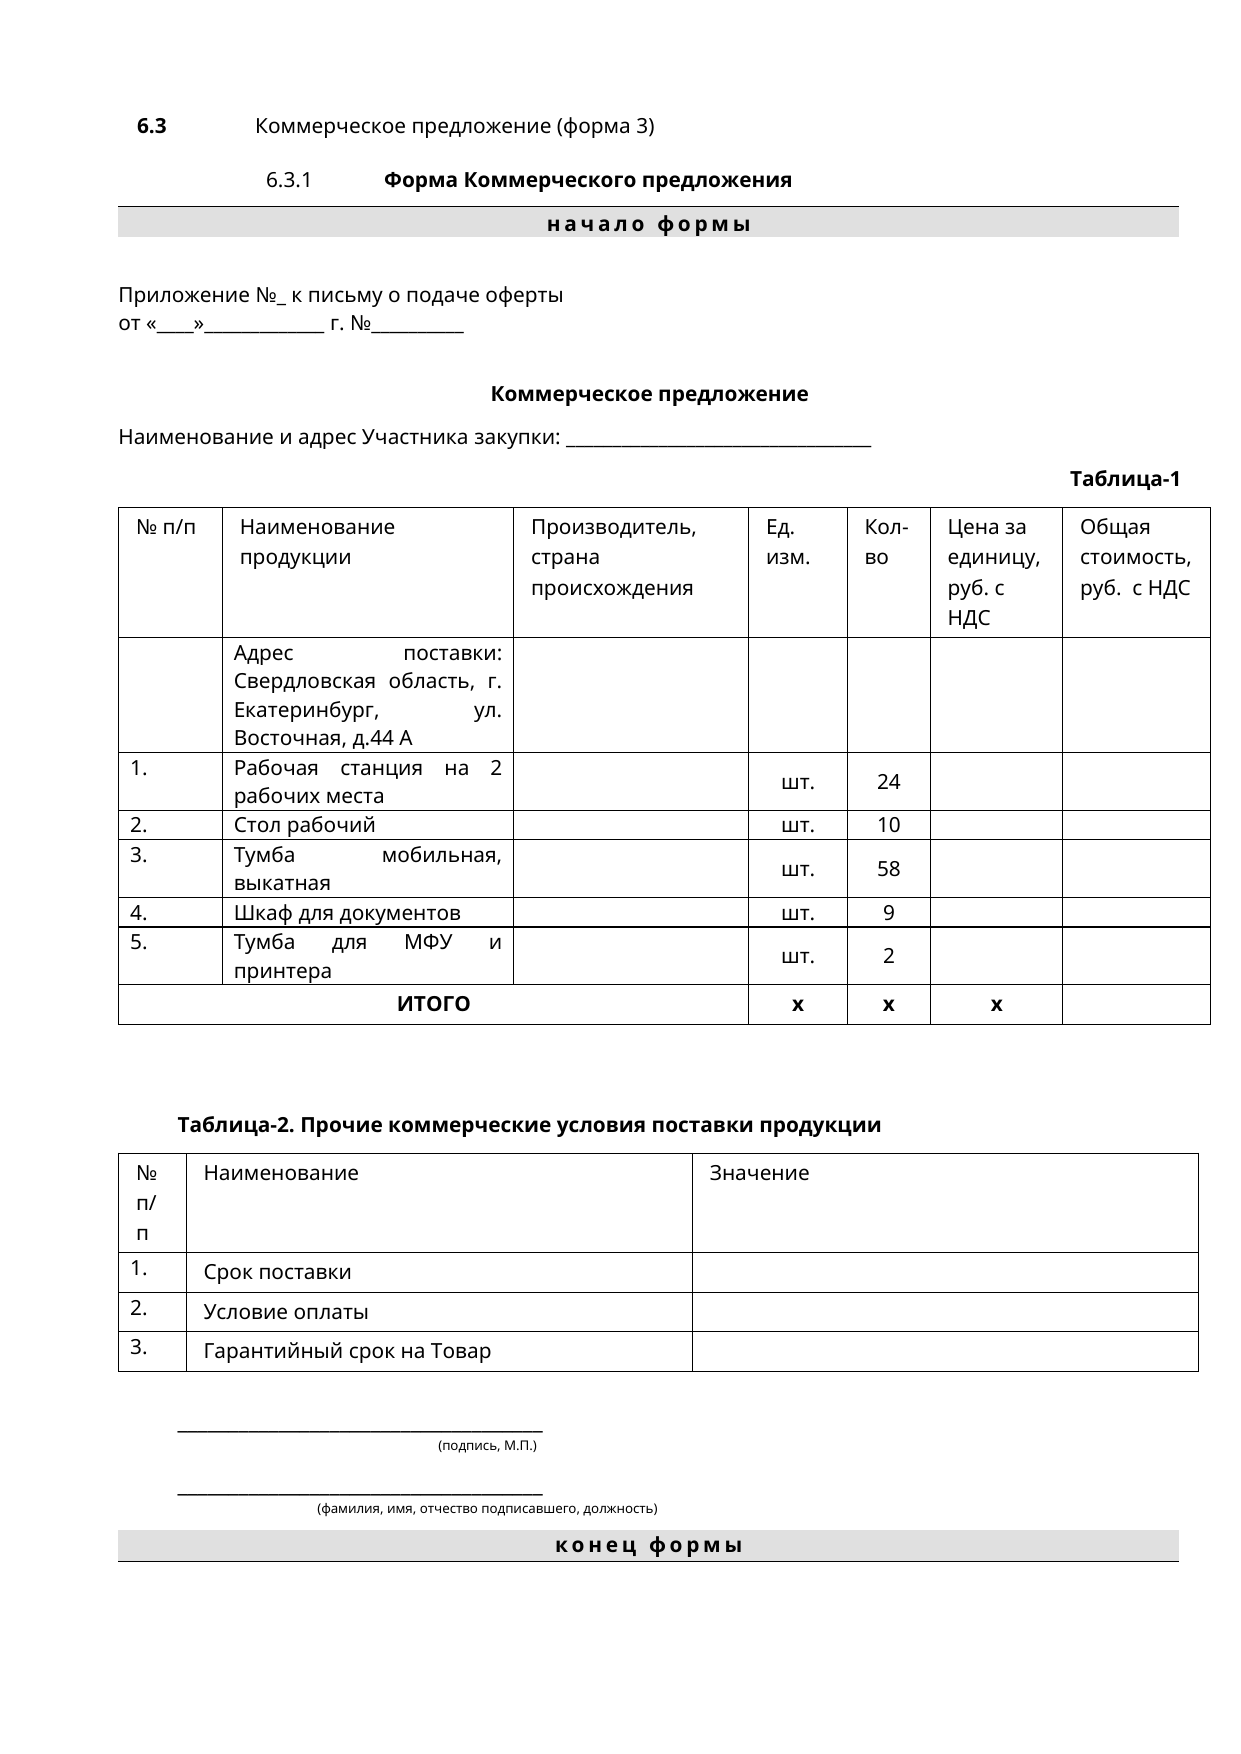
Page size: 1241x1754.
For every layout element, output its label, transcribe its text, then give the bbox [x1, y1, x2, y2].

table_cell шт. [749, 928, 847, 984]
table_cell [693, 1293, 1198, 1331]
table_cell Тумба для МФУ и принтера [223, 928, 513, 984]
text ____________________________________ [118, 1405, 1181, 1437]
text конец формы [118, 1530, 1179, 1561]
table_cell [1063, 985, 1210, 1024]
table_header Общая стоимость, руб. с НДС [1063, 508, 1210, 637]
table_cell [119, 638, 222, 752]
table_cell х [848, 985, 930, 1024]
table_cell 9 [848, 898, 930, 926]
text (фамилия, имя, отчество подписавшего, должность) [118, 1499, 797, 1530]
table_cell [749, 638, 847, 752]
table_header Ед. изм. [749, 508, 847, 637]
table_cell [1063, 638, 1210, 752]
table_cell [514, 753, 748, 809]
table_cell [1063, 753, 1210, 809]
table_cell [119, 1332, 186, 1371]
table_cell Адрес поставки: Свердловская область, г. Екатеринбург, ул. Восточная, д.44 А [223, 638, 513, 752]
table_cell [1063, 811, 1210, 839]
table_header Производитель, страна происхождения [514, 508, 748, 637]
table_cell шт. [749, 898, 847, 926]
text Коммерческое предложение [118, 379, 1181, 408]
table_cell ИТОГО [119, 985, 748, 1024]
table_cell [514, 638, 748, 752]
text Таблица-1 [118, 464, 1181, 493]
table_cell 10 [848, 811, 930, 839]
table_header Кол-во [848, 508, 930, 637]
table_cell 58 [848, 840, 930, 897]
table_cell [931, 638, 1062, 752]
subtitle Коммерческое предложение (форма 3) [137, 111, 1181, 140]
table_cell [119, 1293, 186, 1331]
table_cell 2 [848, 928, 930, 984]
text Таблица-2. Прочие коммерческие условия поставки продукции [118, 1110, 1181, 1138]
table_cell [693, 1253, 1198, 1292]
table_cell [1063, 898, 1210, 926]
text ____________________________________ [118, 1468, 1181, 1499]
table_cell шт. [749, 840, 847, 897]
table_cell 4. [119, 898, 222, 926]
table_cell [119, 1253, 186, 1292]
table_header № п/п [119, 1154, 186, 1252]
table_cell шт. [749, 811, 847, 839]
table_cell [931, 898, 1062, 926]
table_cell [848, 638, 930, 752]
table_cell [1063, 840, 1210, 897]
table_header № п/п [119, 508, 222, 637]
table_cell 1. [119, 753, 222, 809]
table_cell [931, 811, 1062, 839]
table_cell Шкаф для документов [223, 898, 513, 926]
table_cell х [749, 985, 847, 1024]
table_cell [931, 840, 1062, 897]
text Наименование и адрес Участника закупки: _________________________________ [118, 422, 1181, 450]
table_cell [514, 898, 748, 926]
table_cell Условие оплаты [187, 1293, 692, 1331]
table_cell Гарантийный срок на Товар [187, 1332, 692, 1371]
text Приложение №_ к письму о подаче оферты от «____»_____________ г. №__________ [118, 280, 1181, 337]
table_header Цена за единицу, руб. с НДС [931, 508, 1062, 637]
table_cell 2. [119, 811, 222, 839]
table_header Наименование продукции [223, 508, 513, 637]
table_header Наименование [187, 1154, 692, 1252]
table_cell 24 [848, 753, 930, 809]
table_header Значение [693, 1154, 1198, 1252]
table_cell Тумба мобильная, выкатная [223, 840, 513, 897]
list Форма Коммерческого предложения [266, 165, 1181, 193]
table_cell [514, 928, 748, 984]
table_cell [514, 811, 748, 839]
table_cell х [931, 985, 1062, 1024]
text (подпись, М.П.) [118, 1437, 797, 1468]
table_cell Рабочая станция на 2 рабочих места [223, 753, 513, 809]
table_cell [931, 928, 1062, 984]
table_cell 3. [119, 840, 222, 897]
text начало формы [118, 207, 1179, 237]
table_cell Стол рабочий [223, 811, 513, 839]
table_cell шт. [749, 753, 847, 809]
table_cell [514, 840, 748, 897]
table_cell [1063, 928, 1210, 984]
table_cell Срок поставки [187, 1253, 692, 1292]
table_cell 5. [119, 928, 222, 984]
table_cell [693, 1332, 1198, 1371]
table_cell [931, 753, 1062, 809]
